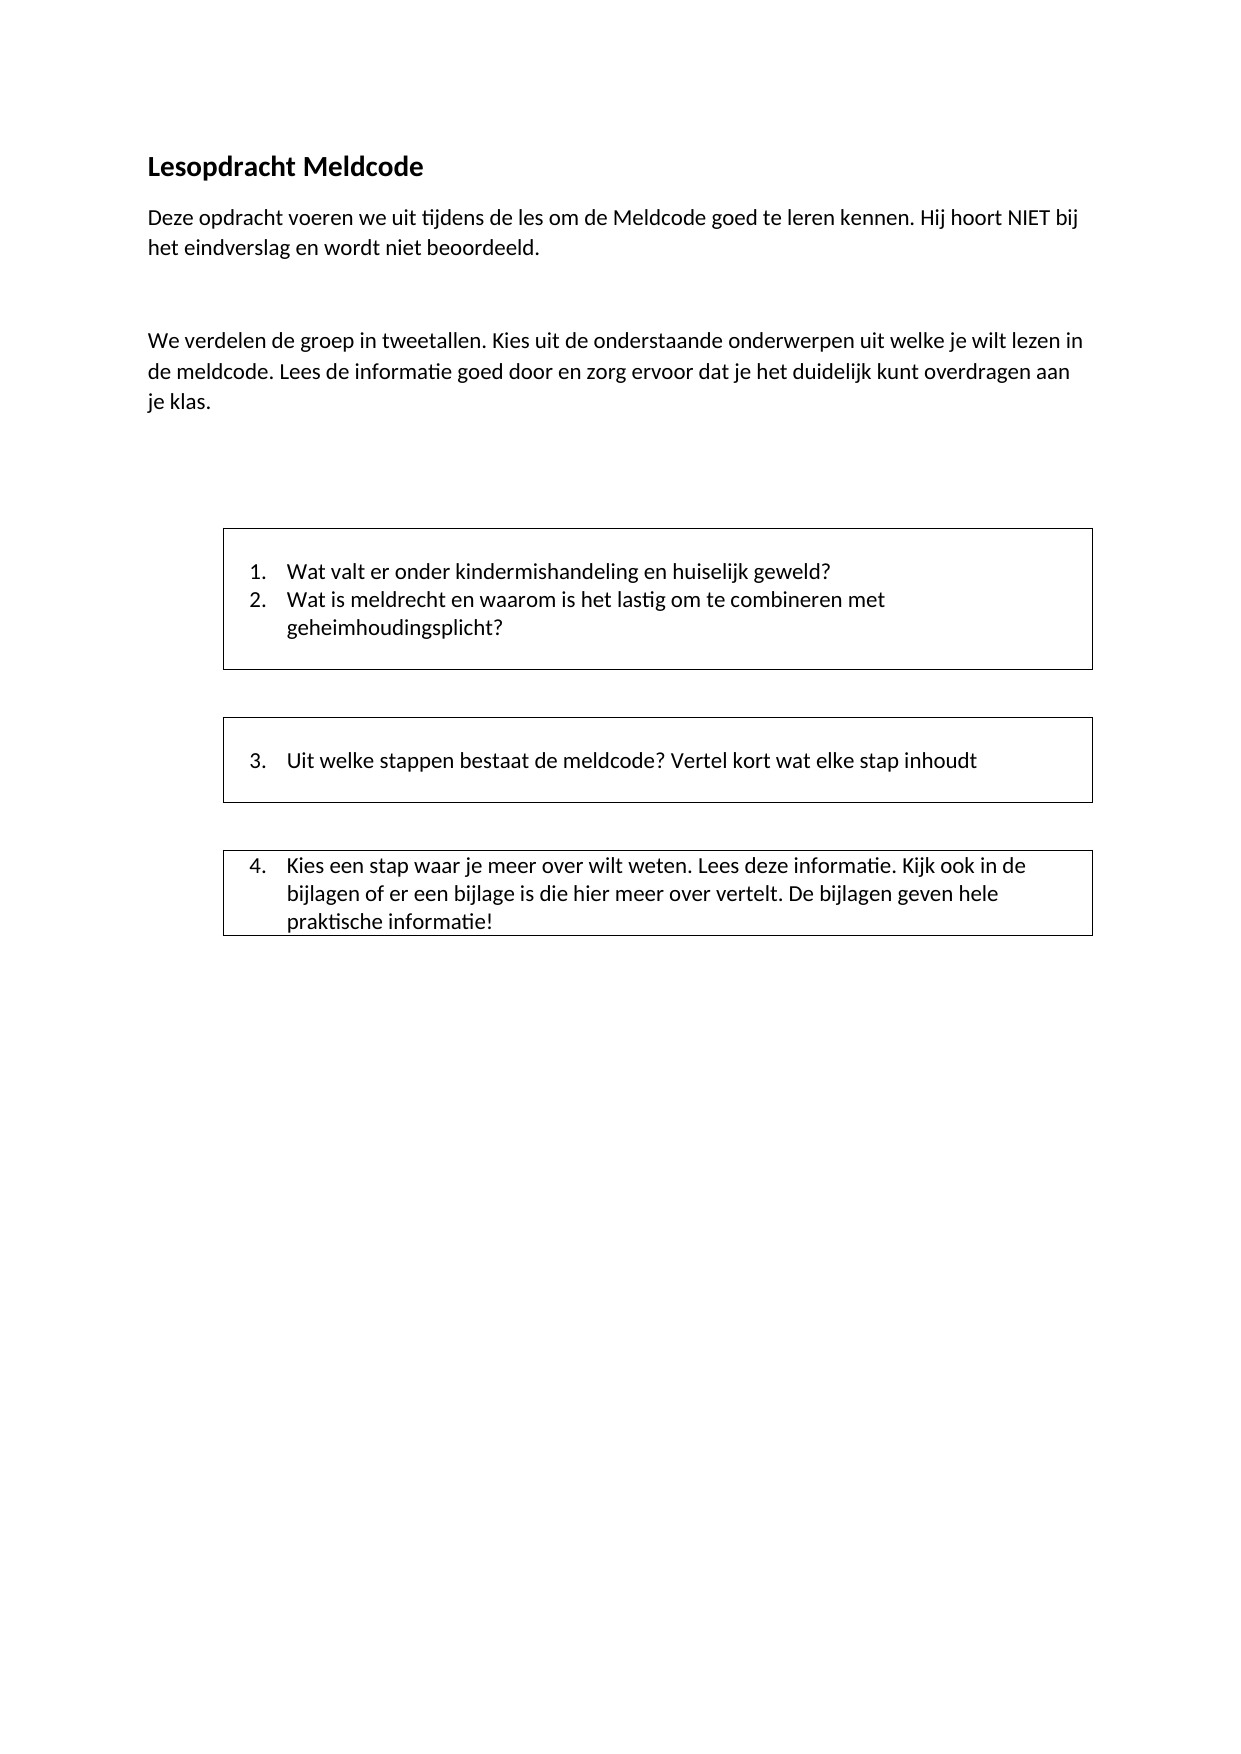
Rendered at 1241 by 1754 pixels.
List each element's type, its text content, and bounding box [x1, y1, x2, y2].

text Deze opdracht voeren we uit tijdens de les om de Meldcode goed te leren kennen. Hij hoort NIET bij het eindverslag en wordt niet beoordeeld. [148, 203, 1093, 261]
table_header Kies een stap waar je meer over wilt weten. Lees deze informatie. Kijk ook in de bijlagen of er een bijlage is die hier meer over vertelt. De bijlagen geven hele praktische informatie! [224, 851, 1092, 935]
table_header Wat valt er onder kindermishandeling en huiselijk geweld? Wat is meldrecht en waarom is het lastig om te combineren met geheimhoudingsplicht? [224, 529, 1092, 669]
text Lesopdracht Meldcode [148, 148, 1093, 183]
text We verdelen de groep in tweetallen. Kies uit de onderstaande onderwerpen uit welke je wilt lezen in de meldcode. Lees de informatie goed door en zorg ervoor dat je het duidelijk kunt overdragen aan je klas. [148, 327, 1093, 415]
table_header Uit welke stappen bestaat de meldcode? Vertel kort wat elke stap inhoudt [224, 718, 1092, 802]
